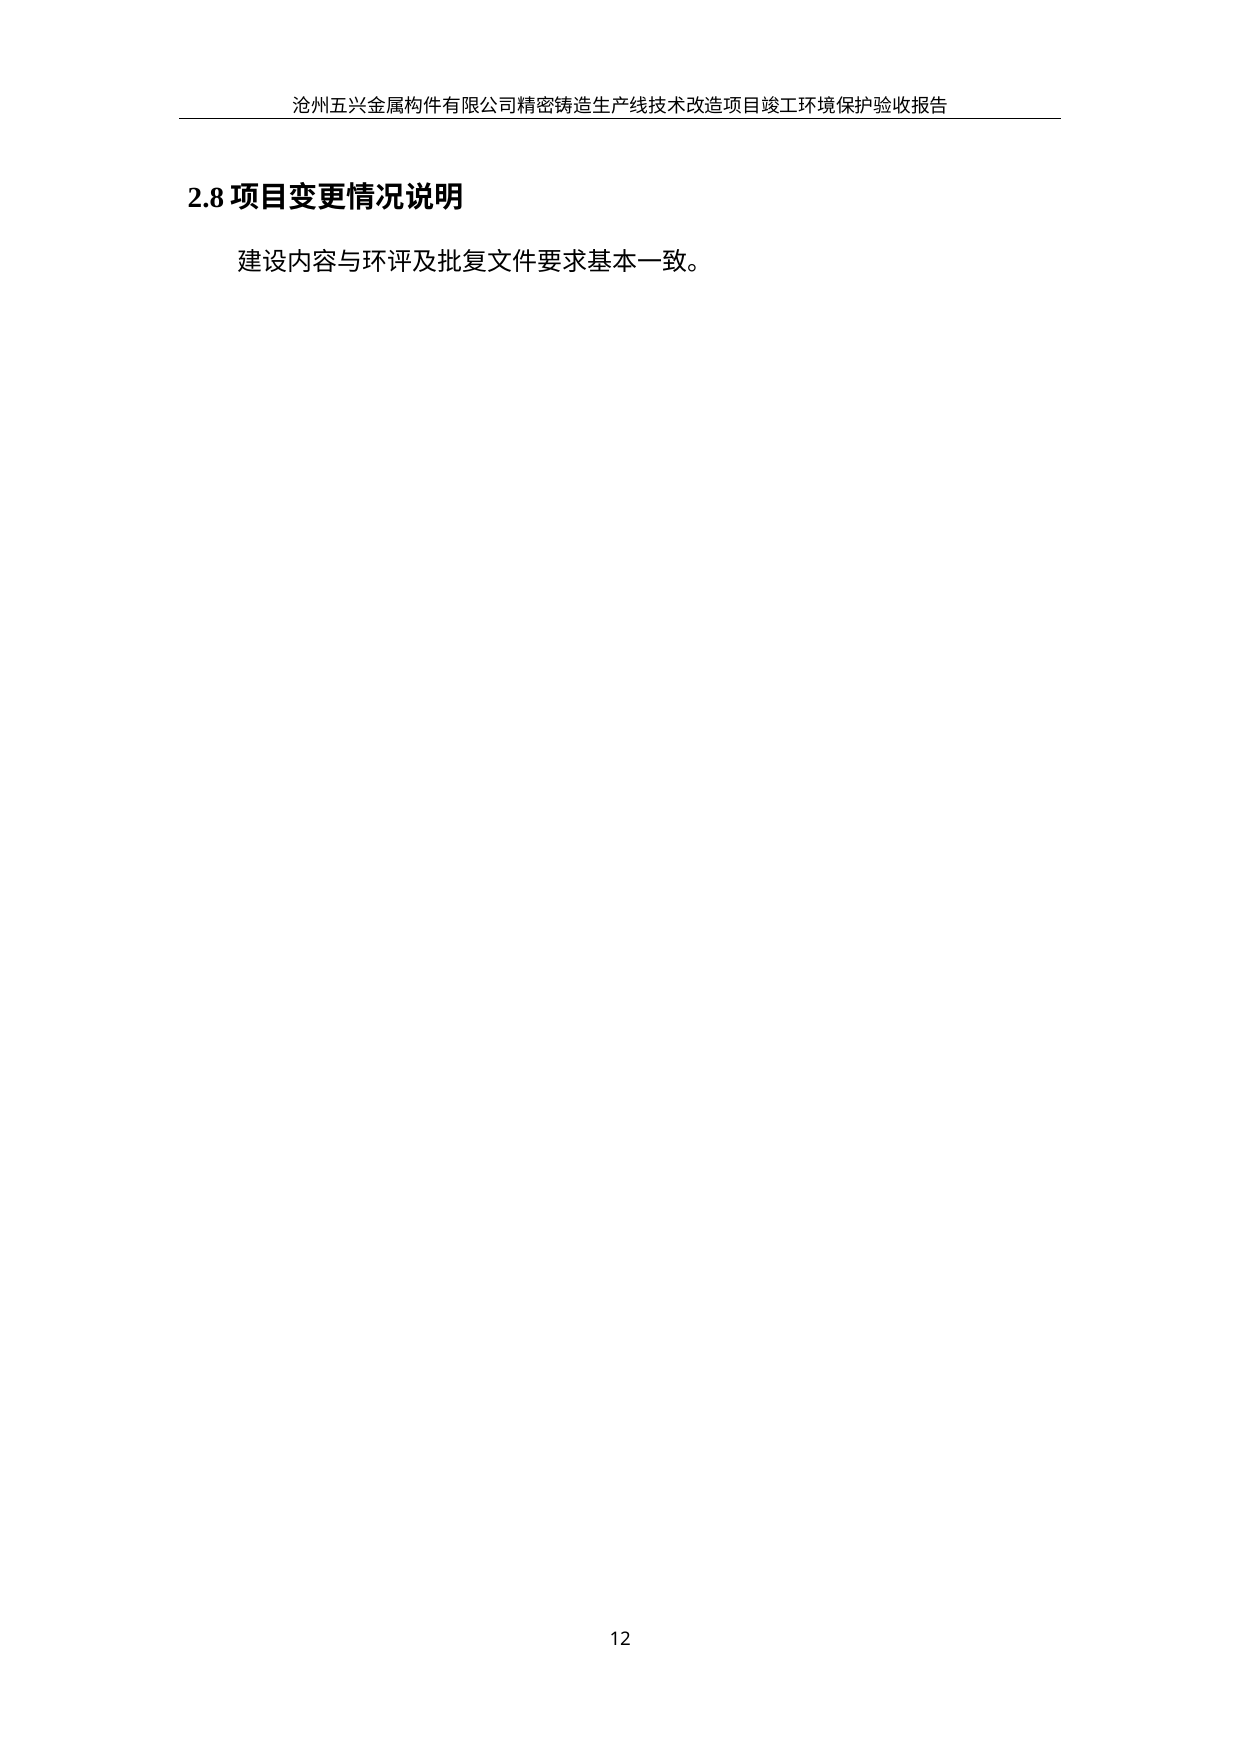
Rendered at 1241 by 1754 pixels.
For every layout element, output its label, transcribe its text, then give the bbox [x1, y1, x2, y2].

text 建设内容与环评及批复文件要求基本一致。 [187, 227, 1053, 292]
subtitle 2.8项目变更情况说明 [187, 162, 1053, 227]
